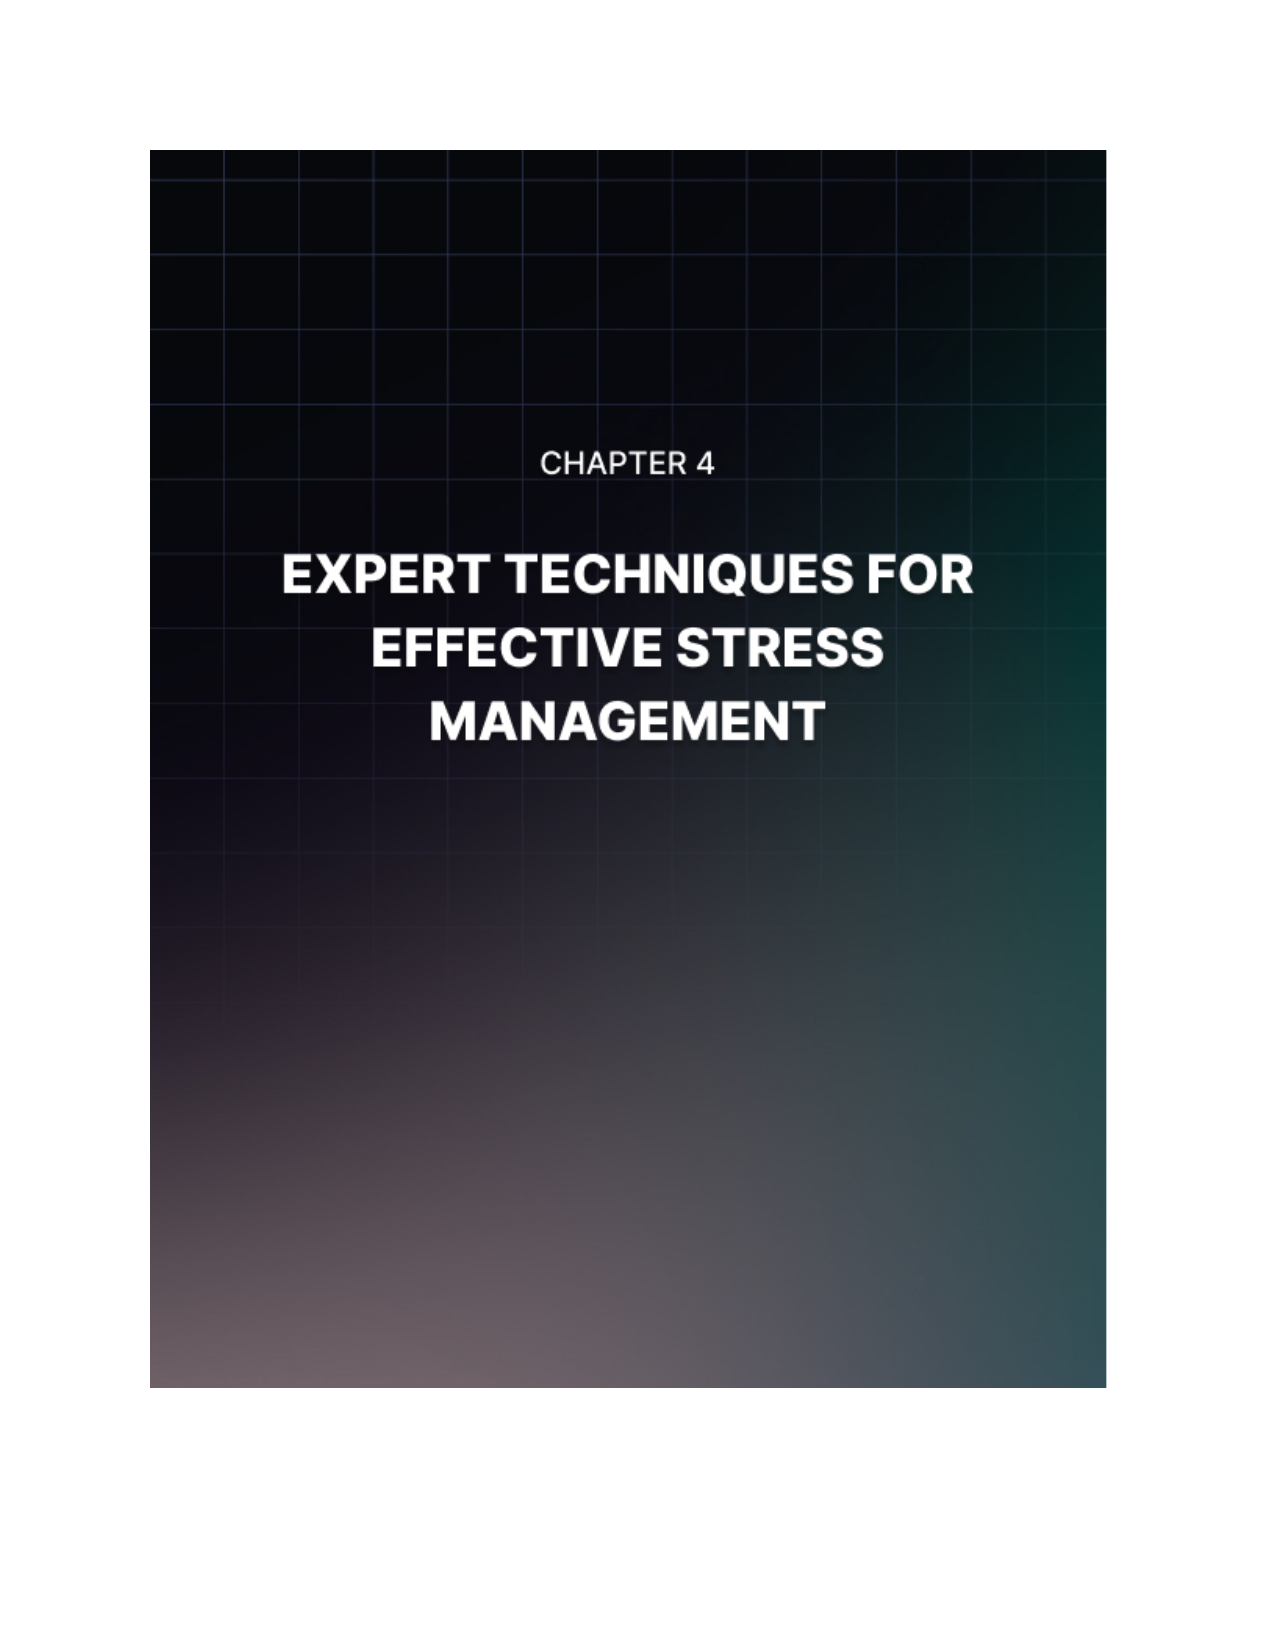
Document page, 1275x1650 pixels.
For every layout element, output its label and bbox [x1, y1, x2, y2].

picture [150, 150, 1107, 1388]
